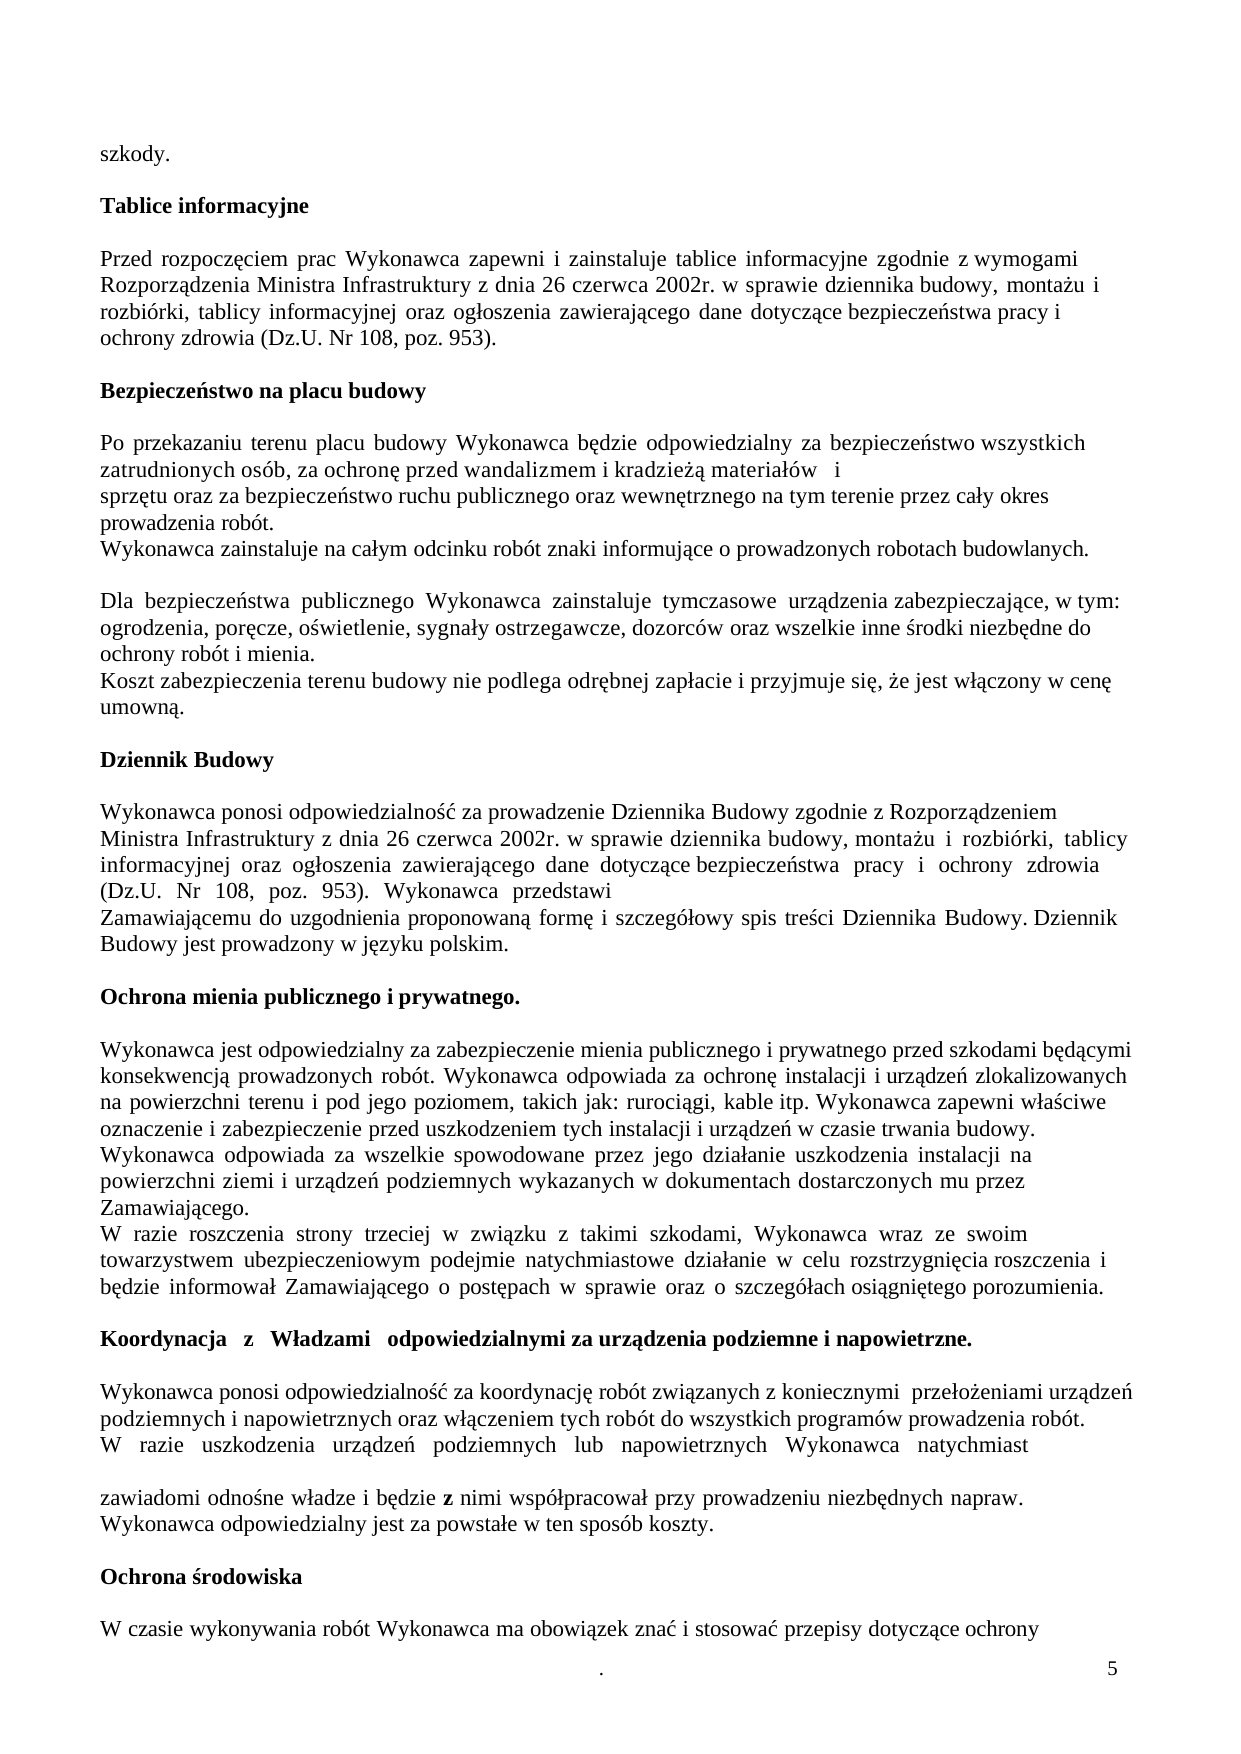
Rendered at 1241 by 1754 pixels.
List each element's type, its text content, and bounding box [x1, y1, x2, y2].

list Po przekazaniu terenu placu budowy Wykonawca będzie odpowiedzialny za bezpieczeństwo wszystkich zatrudnionych osób, za ochronę przed wandalizmem i kradzieżą materiałów i [100, 429, 1140, 482]
list Bezpieczeństwo na placu budowy [100, 377, 1140, 403]
list W razie roszczenia strony trzeciej w związku z takimi szkodami, Wykonawca wraz ze swoim towarzystwem ubezpieczeniowym podejmie natychmiastowe działanie w celu rozstrzygnięcia roszczenia i będzie informował Zamawiającego o postępach w sprawie oraz o szczegółach osiągniętego porozumienia. [100, 1220, 1140, 1299]
list Dziennik Budowy [100, 746, 1140, 772]
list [100, 1615, 1140, 1642]
list Wykonawca ponosi odpowiedzialność za koordynację robót związanych z koniecznymi przełożeniami urządzeń podziemnych i napowietrznych oraz włączeniem tych robót do wszystkich programów prowadzenia robót. [100, 1378, 1140, 1431]
list Wykonawca odpowiada za wszelkie spowodowane przez jego działanie uszkodzenia instalacji na powierzchni ziemi i urządzeń podziemnych wykazanych w dokumentach dostarczonych mu przez Zamawiającego. [100, 1141, 1140, 1220]
list Koszt zabezpieczenia terenu budowy nie podlega odrębnej zapłacie i przyjmuje się, że jest włączony w cenę umowną. [100, 667, 1140, 719]
list Wykonawca jest odpowiedzialny za zabezpieczenie mienia publicznego i prywatnego przed szkodami będącymi konsekwencją prowadzonych robót. Wykonawca odpowiada za ochronę instalacji i urządzeń zlokalizowanych na powierzchni terenu i pod jego poziomem, takich jak: rurociągi, kable itp. Wykonawca zapewni właściwe oznaczenie i zabezpieczenie przed uszkodzeniem tych instalacji i urządzeń w czasie trwania budowy. [100, 1036, 1140, 1141]
list Ochrona mienia publicznego i prywatnego. [100, 983, 1140, 1009]
list sprzętu oraz za bezpieczeństwo ruchu publicznego oraz wewnętrznego na tym terenie przez cały okres prowadzenia robót. [100, 482, 1140, 535]
list Wykonawca ponosi odpowiedzialność za prowadzenie Dziennika Budowy zgodnie z Rozporządzeniem Ministra Infrastruktury z dnia 26 czerwca 2002r. w sprawie dziennika budowy, montażu i rozbiórki, tablicy informacyjnej oraz ogłoszenia zawierającego dane dotyczące bezpieczeństwa pracy i ochrony zdrowia (Dz.U. Nr 108, poz. 953). Wykonawca przedstawi [100, 798, 1140, 904]
list Wykonawca zainstaluje na całym odcinku robót znaki informujące o prowadzonych robotach budowlanych. [100, 535, 1140, 561]
list zawiadomi odnośne władze i będzie z nimi współpracował przy prowadzeniu niezbędnych napraw. Wykonawca odpowiedzialny jest za powstałe w ten sposób koszty. [100, 1484, 1140, 1536]
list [100, 139, 1140, 166]
list Przed rozpoczęciem prac Wykonawca zapewni i zainstaluje tablice informacyjne zgodnie z wymogami Rozporządzenia Ministra Infrastruktury z dnia 26 czerwca 2002r. w sprawie dziennika budowy, montażu i rozbiórki, tablicy informacyjnej oraz ogłoszenia zawierającego dane dotyczące bezpieczeństwa pracy i ochrony zdrowia (Dz.U. Nr 108, poz. 953). [100, 245, 1140, 350]
list Koordynacja z Władzami odpowiedzialnymi za urządzenia podziemne i napowietrzne. [100, 1326, 1140, 1352]
list Dla bezpieczeństwa publicznego Wykonawca zainstaluje tymczasowe urządzenia zabezpieczające, w tym: ogrodzenia, poręcze, oświetlenie, sygnały ostrzegawcze, dozorców oraz wszelkie inne środki niezbędne do ochrony robót i mienia. [100, 588, 1140, 667]
list Zamawiającemu do uzgodnienia proponowaną formę i szczegółowy spis treści Dziennika Budowy. Dziennik Budowy jest prowadzony w języku polskim. [100, 904, 1140, 957]
list Ochrona środowiska [100, 1563, 1140, 1589]
list W razie uszkodzenia urządzeń podziemnych lub napowietrznych Wykonawca natychmiast [100, 1431, 1140, 1457]
list Tablice informacyjne [100, 192, 1140, 219]
